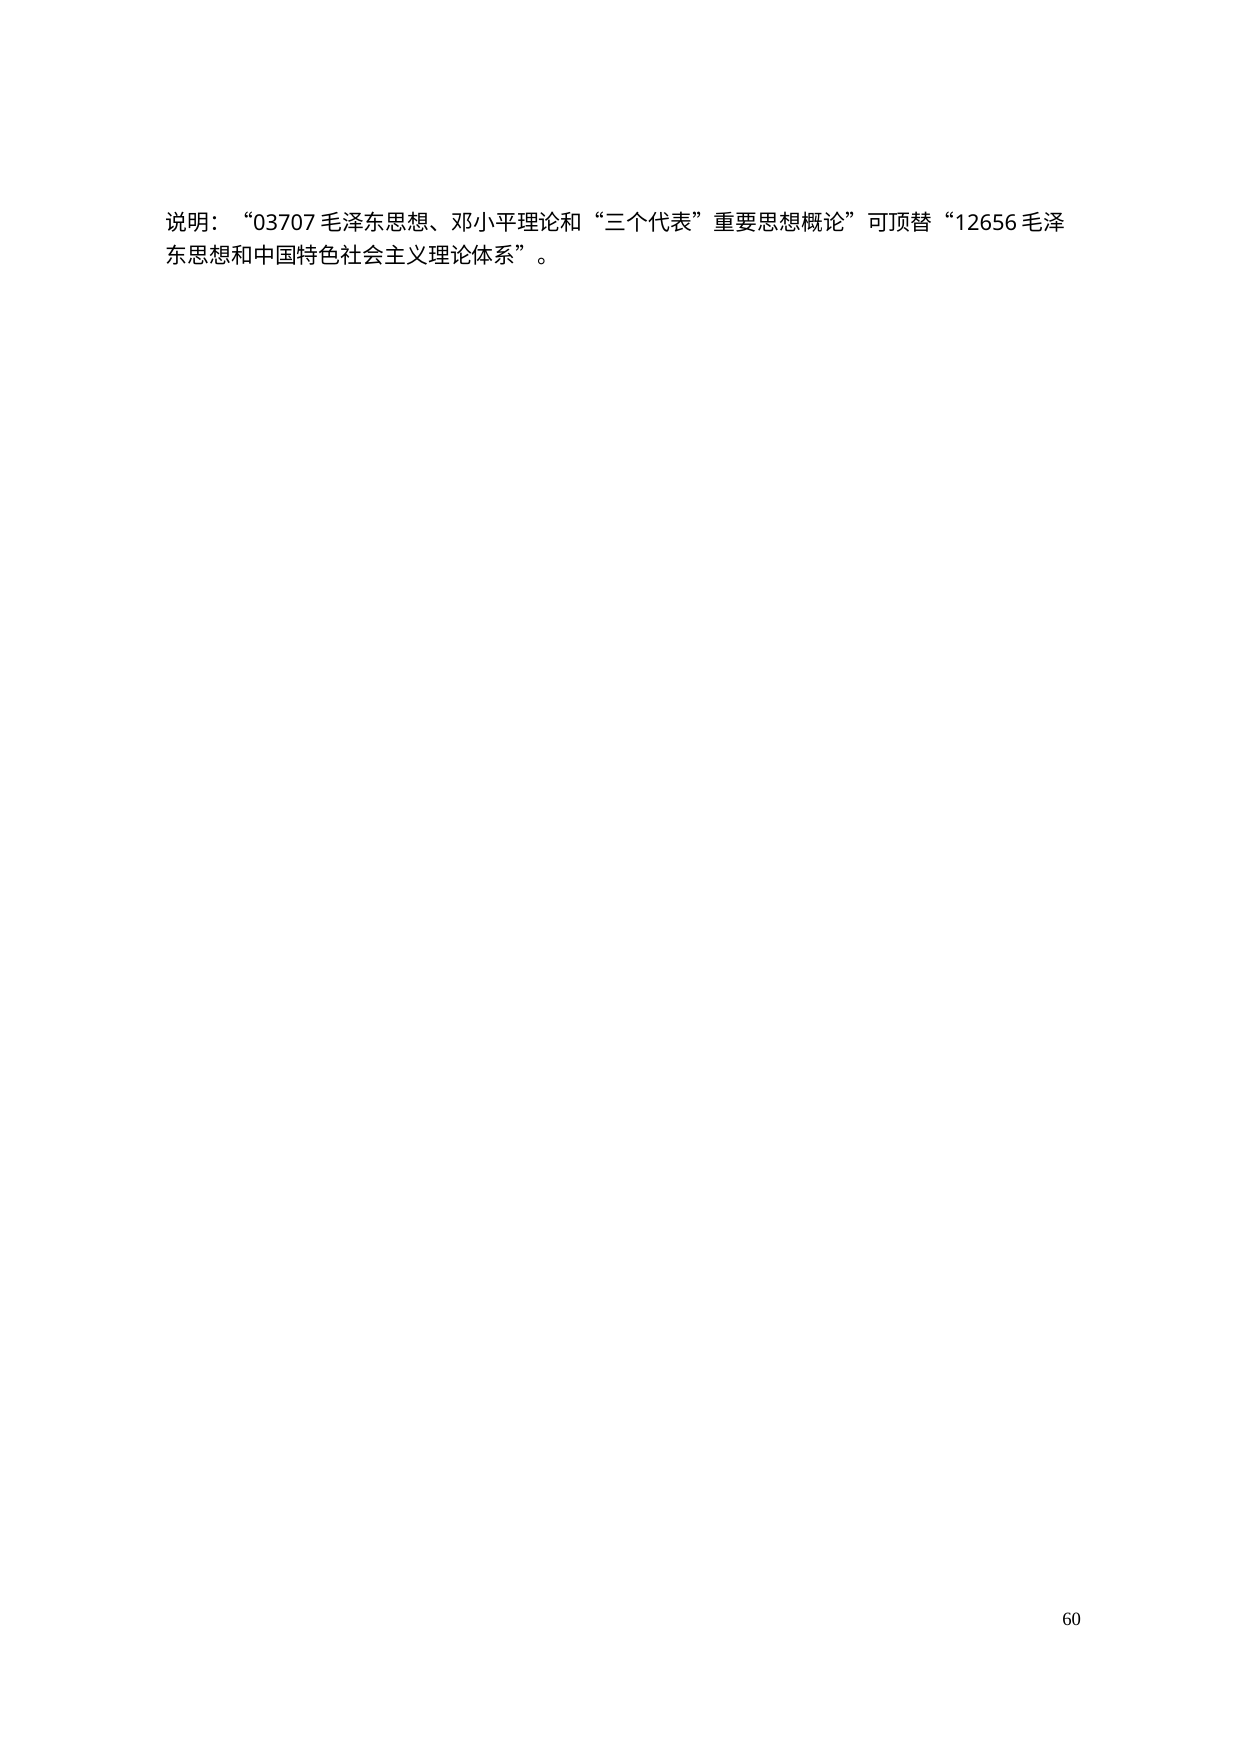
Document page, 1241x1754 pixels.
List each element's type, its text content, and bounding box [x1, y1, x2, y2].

text 说明：“03707毛泽东思想、邓小平理论和“三个代表”重要思想概论”可顶替“12656毛泽东思想和中国特色社会主义理论体系”。 [165, 205, 1081, 270]
